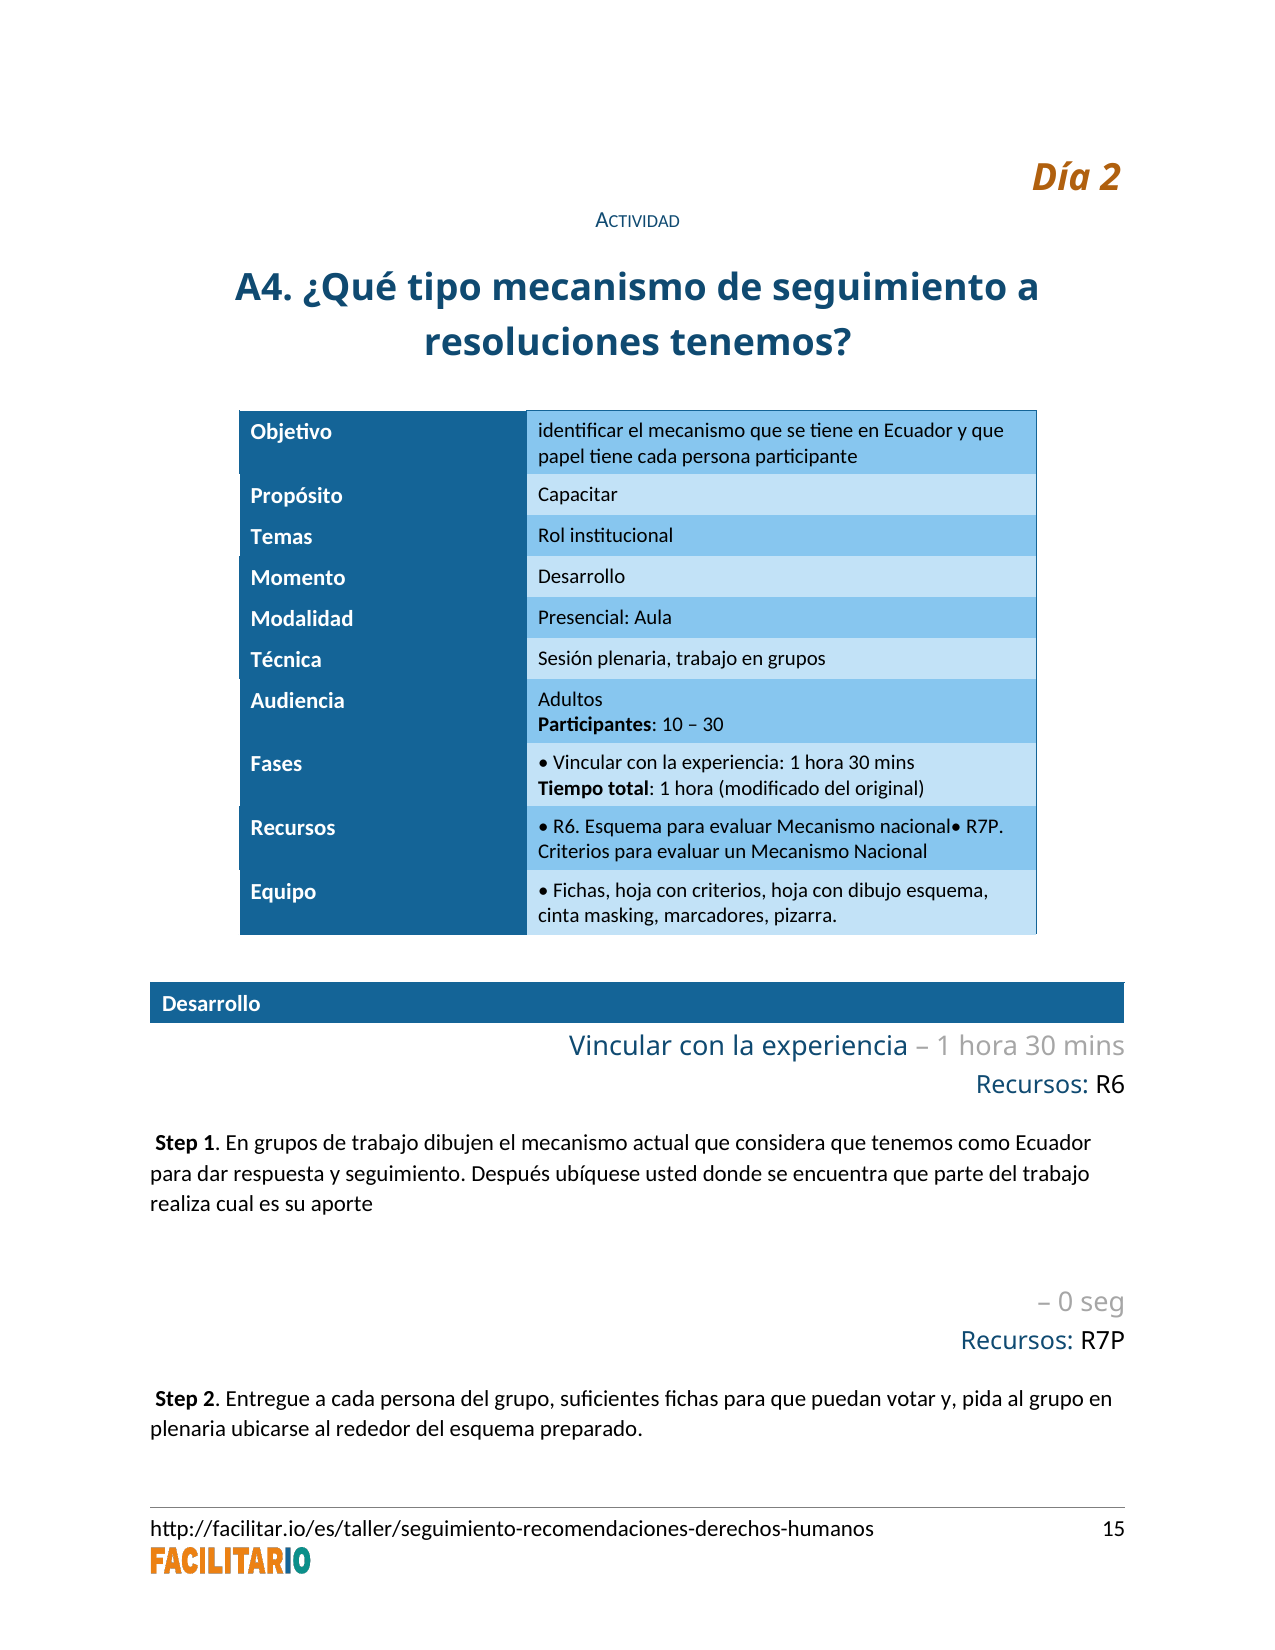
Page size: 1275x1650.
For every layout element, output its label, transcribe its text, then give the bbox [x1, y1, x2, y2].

text Actividad [150, 205, 1125, 233]
text Step 1. En grupos de trabajo dibujen el mecanismo actual que considera que tenemos como Ecuador para dar respuesta y seguimiento. Después ubíquese usted donde se encuentra que parte del trabajo realiza cual es su aporte [150, 1128, 1125, 1217]
table_cell Recursos [240, 808, 526, 870]
picture [145, 1544, 315, 1576]
table_header Objetivo [240, 411, 526, 474]
text Recursos: R7P [150, 1322, 1125, 1356]
table_cell Presencial: Aula [527, 597, 1036, 638]
table_cell Modalidad [240, 598, 526, 638]
subtitle A4. ¿Qué tipo mecanismo de seguimiento a resoluciones tenemos? [150, 260, 1125, 366]
table_cell • R6. Esquema para evaluar Mecanismo nacional [527, 806, 1036, 870]
table_cell Temas [240, 516, 526, 556]
table_cell Capacitar [527, 474, 1036, 515]
subtitle – 0 seg [150, 1283, 1125, 1319]
table_cell Técnica [240, 639, 526, 679]
table_cell Propósito [240, 475, 526, 515]
table_cell Sesión plenaria, trabajo en grupos [527, 638, 1036, 679]
text Step 2. Entregue a cada persona del grupo, suficientes fichas para que puedan votar y, pida al grupo en plenaria ubicarse al rededor del esquema preparado. [150, 1384, 1125, 1442]
table_cell Momento [240, 557, 526, 597]
table_cell Desarrollo [527, 556, 1036, 597]
subtitle Vincular con la experiencia – 1 hora 30 mins [150, 1027, 1125, 1064]
table_cell Fases [240, 744, 526, 806]
text Recursos: R6 [150, 1067, 1125, 1101]
table_header Desarrollo [151, 983, 1124, 1023]
table_cell Audiencia [240, 680, 526, 743]
table_cell • Vincular con la experiencia: 1 hora 30 mins Tiempo total: 1 hora (modificado del original) [527, 743, 1036, 806]
table_cell Adultos Participantes: 10 – 30 [527, 679, 1036, 743]
table_cell Rol institucional [527, 515, 1036, 556]
subtitle Día 2 [150, 150, 1125, 201]
table_cell Equipo [240, 871, 526, 934]
table_header identificar el mecanismo que se tiene en Ecuador y que papel tiene cada persona participante [527, 411, 1036, 474]
table_cell • Fichas, hoja con criterios, hoja con dibujo esquema, cinta masking, marcadores, pizarra. [527, 870, 1036, 934]
